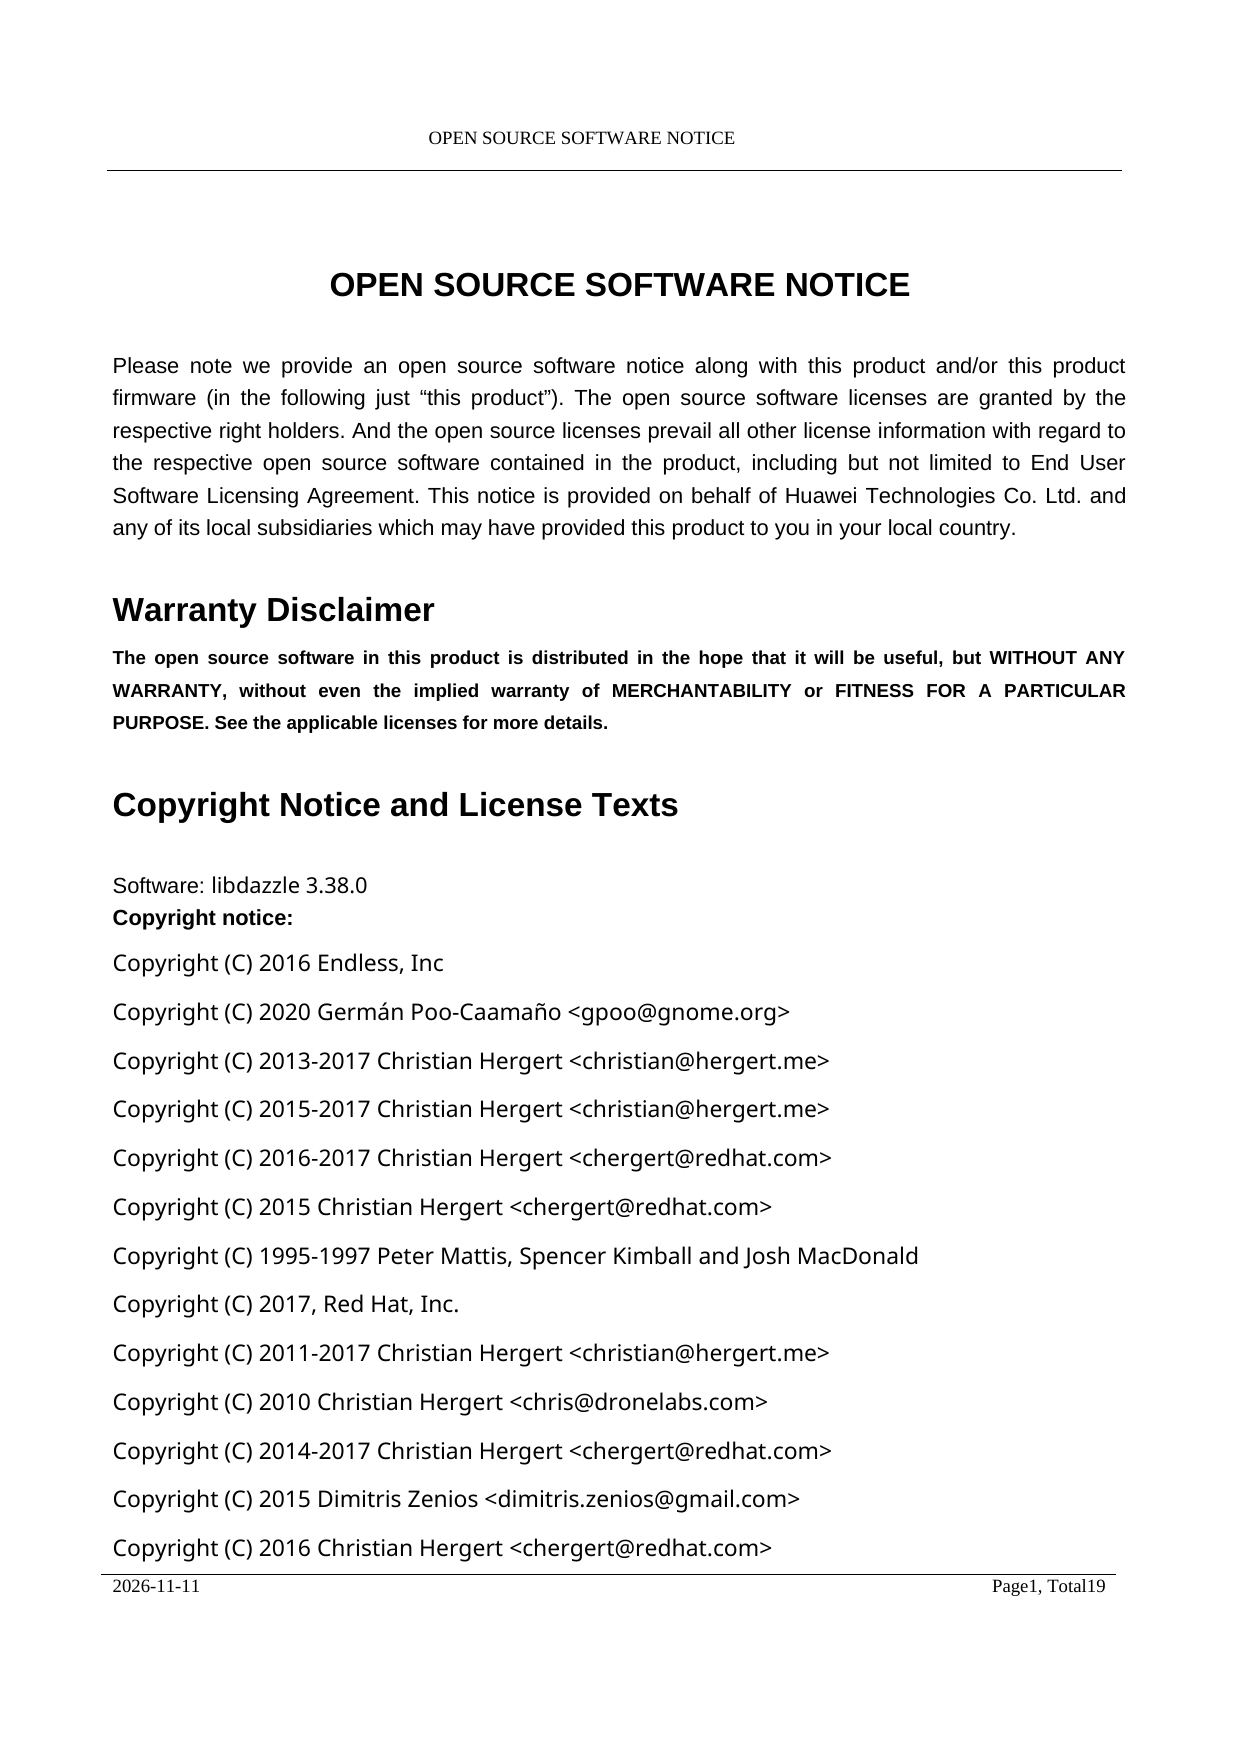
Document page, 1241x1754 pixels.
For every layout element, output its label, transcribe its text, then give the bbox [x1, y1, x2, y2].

text Software: libdazzle 3.38.0 [112, 869, 1128, 901]
text The open source software in this product is distributed in the hope that it will be useful, but WITHOUT ANY WARRANTY, without even the implied warranty of MERCHANTABILITY or FITNESS FOR A PARTICULAR PURPOSE. See the applicable licenses for more details. [112, 641, 1128, 739]
text Copyright notice: [112, 901, 1128, 934]
text Copyright Notice and License Texts [112, 771, 1128, 836]
text Warranty Disclaimer [112, 576, 1128, 641]
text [112, 947, 1128, 1564]
text Please note we provide an open source software notice along with this product and/or this product firmware (in the following just “this product”). The open source software licenses are granted by the respective right holders. And the open source licenses prevail all other license information with regard to the respective open source software contained in the product, including but not limited to End User Software Licensing Agreement. This notice is provided on behalf of Huawei Technologies Co. Ltd. and any of its local subsidiaries which may have provided this product to you in your local country. [112, 349, 1128, 544]
text OPEN SOURCE SOFTWARE NOTICE [112, 251, 1128, 316]
